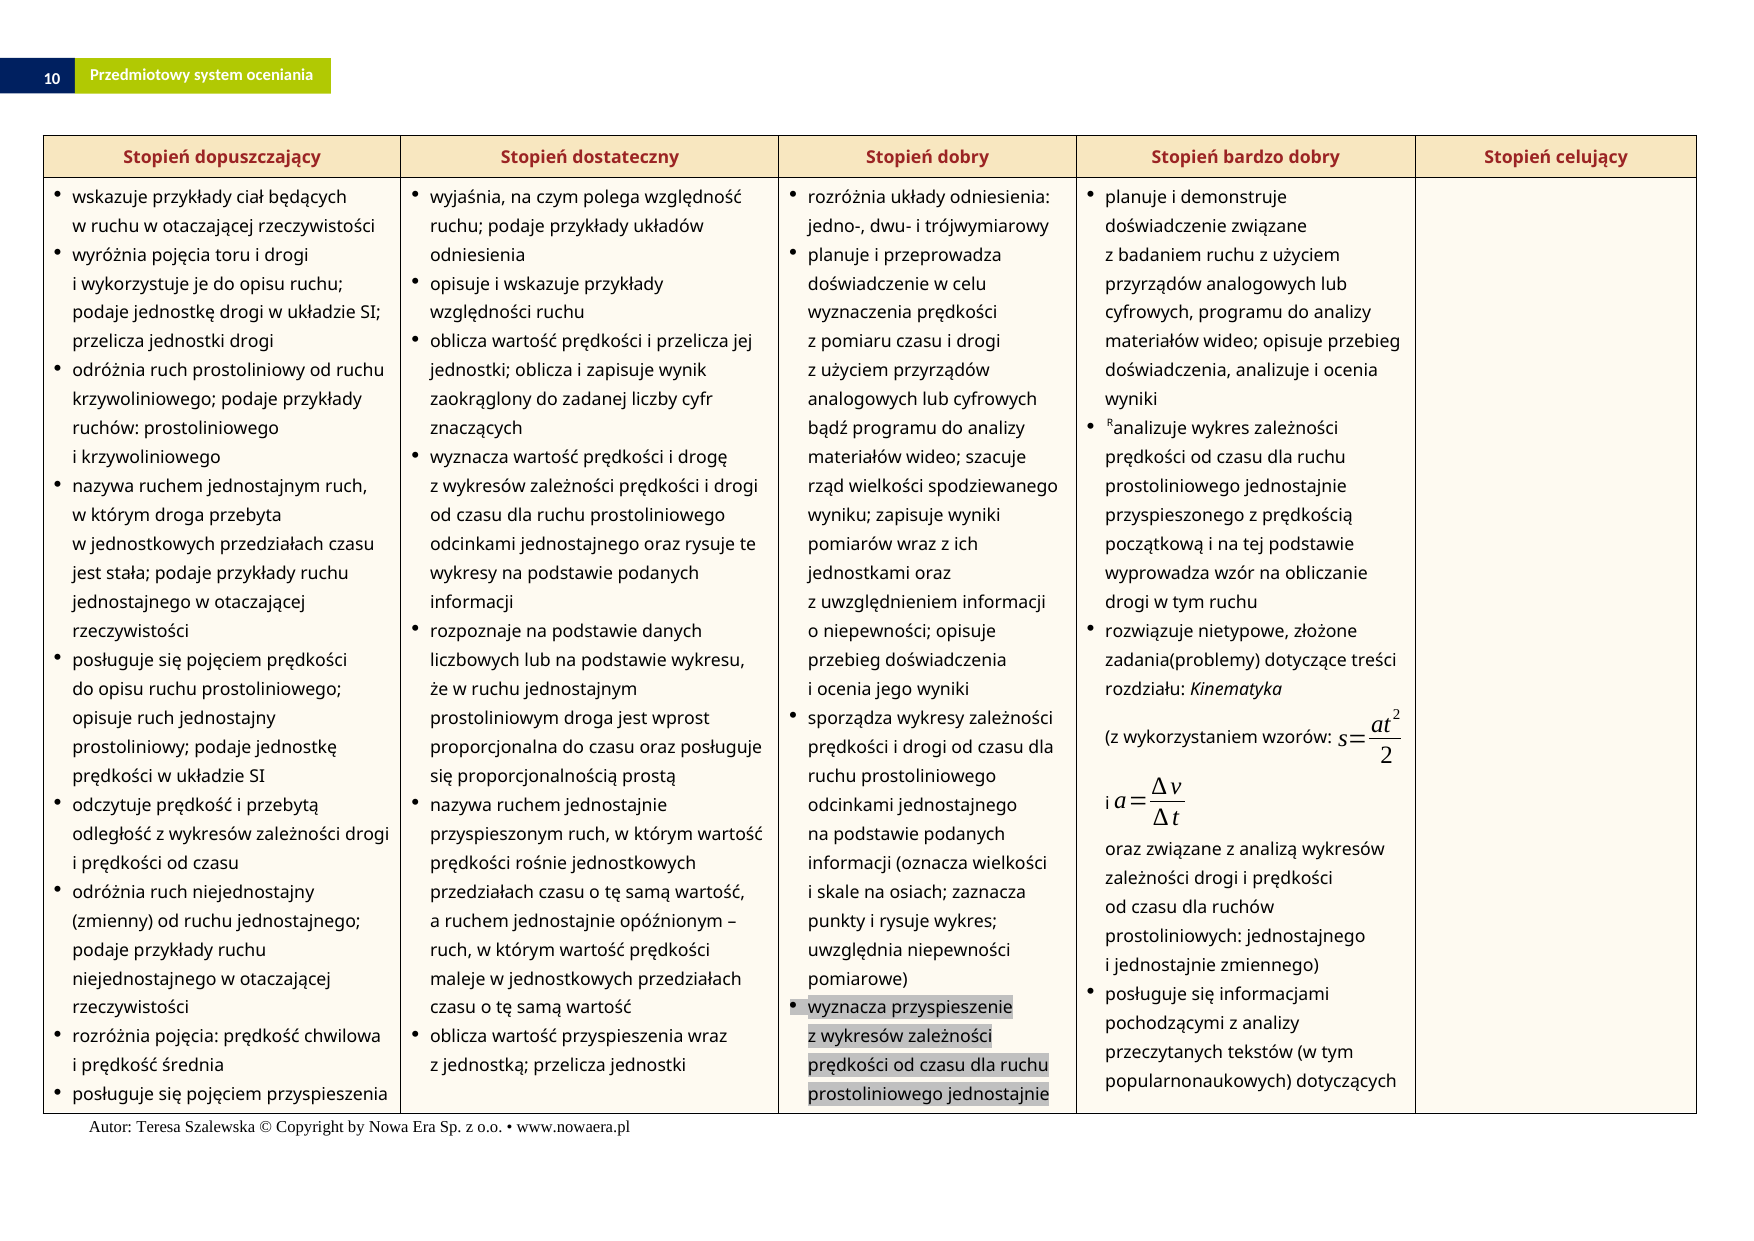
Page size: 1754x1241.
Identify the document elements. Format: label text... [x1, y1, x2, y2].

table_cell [779, 178, 1076, 1112]
table_cell [1416, 178, 1696, 1112]
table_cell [401, 178, 778, 1112]
table_header Stopień dostateczny [401, 136, 778, 177]
table_header Stopień celujący [1416, 136, 1696, 177]
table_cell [44, 178, 400, 1112]
table_header Stopień dobry [779, 136, 1076, 177]
table_header Stopień dopuszczający [44, 136, 400, 177]
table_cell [1077, 178, 1415, 1112]
table_header Stopień bardzo dobry [1077, 136, 1415, 177]
